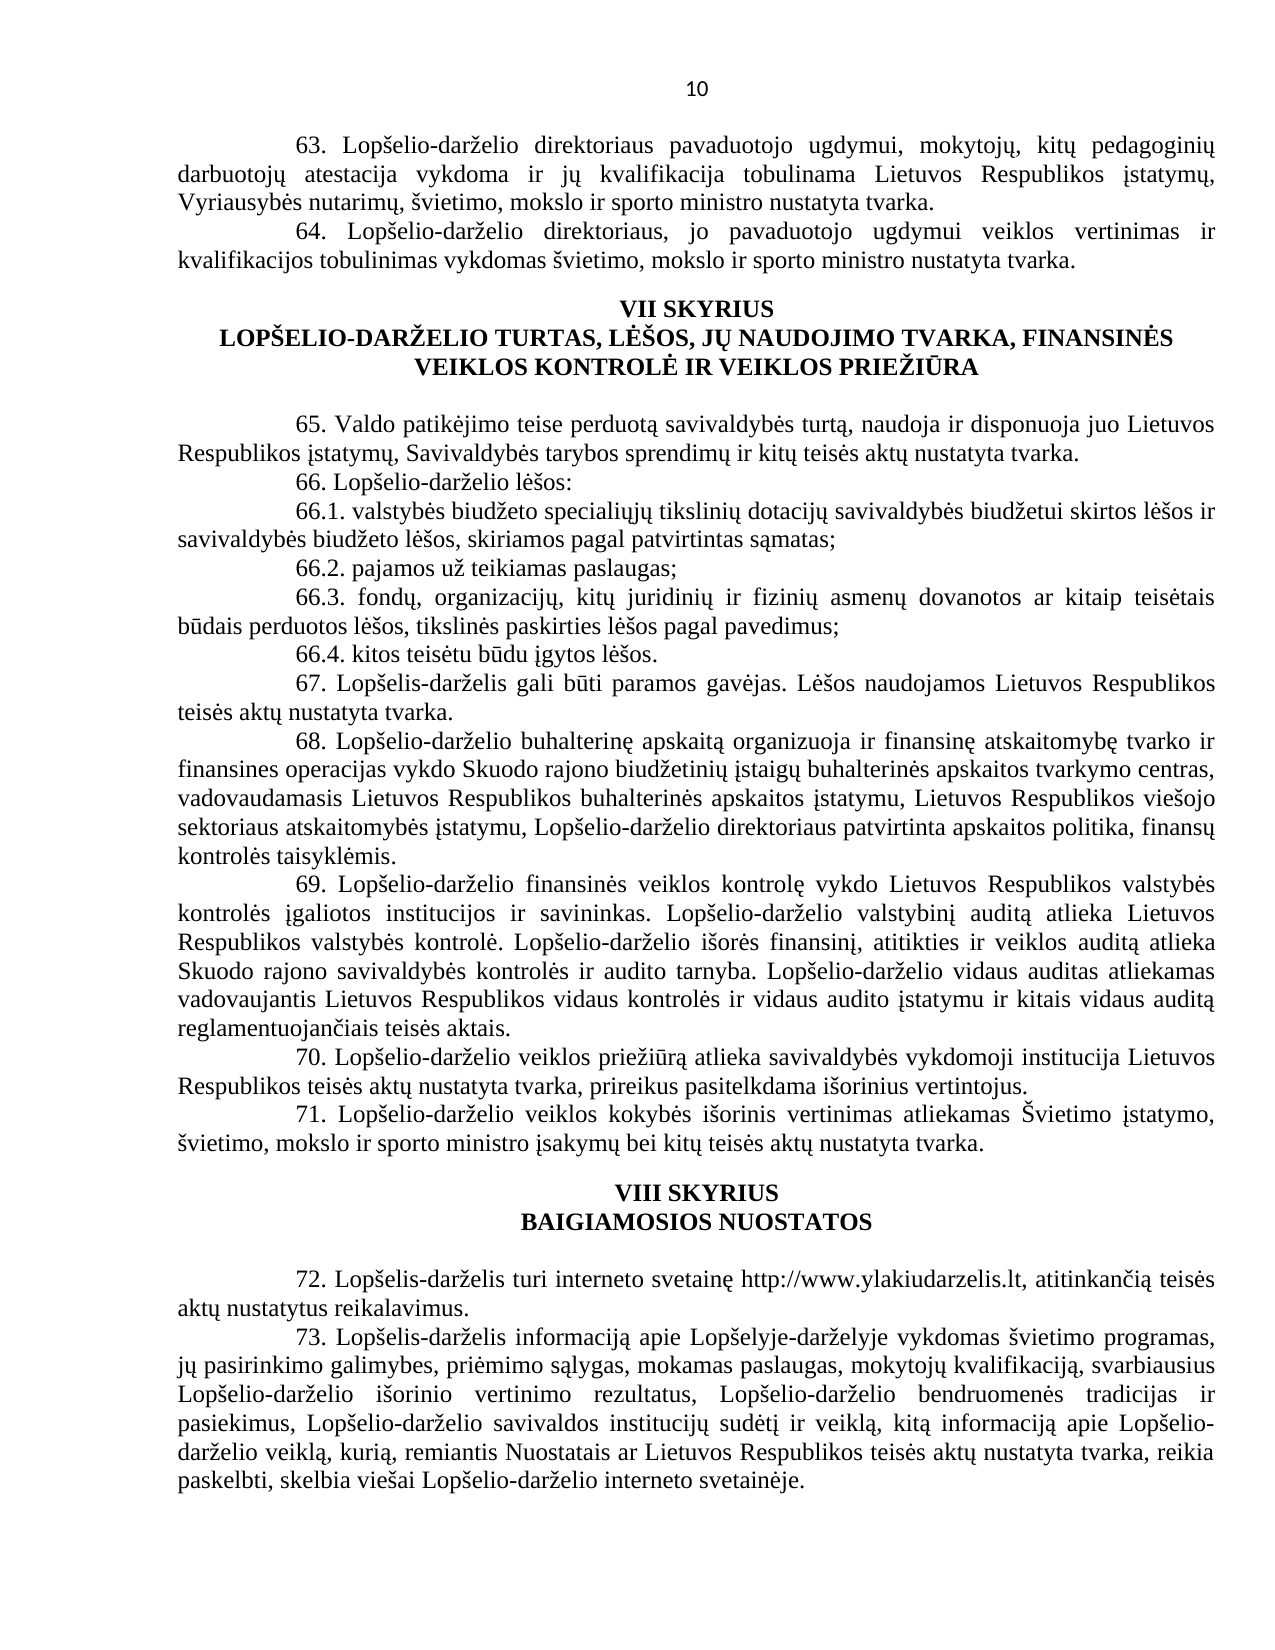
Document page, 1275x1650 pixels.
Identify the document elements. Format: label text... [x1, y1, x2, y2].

list 71. Lopšelio-darželio veiklos kokybės išorinis vertinimas atliekamas Švietimo įstatymo, švietimo, mokslo ir sporto ministro įsakymų bei kitų teisės aktų nustatyta tvarka. [177, 1099, 1216, 1157]
list 68. Lopšelio-darželio buhalterinę apskaitą organizuoja ir finansinę atskaitomybę tvarko ir finansines operacijas vykdo Skuodo rajono biudžetinių įstaigų buhalterinės apskaitos tvarkymo centras, vadovaudamasis Lietuvos Respublikos buhalterinės apskaitos įstatymu, Lietuvos Respublikos viešojo sektoriaus atskaitomybės įstatymu, Lopšelio-darželio direktoriaus patvirtinta apskaitos politika, finansų kontrolės taisyklėmis. [177, 726, 1216, 869]
list 66.1. valstybės biudžeto specialiųjų tikslinių dotacijų savivaldybės biudžetui skirtos lėšos ir savivaldybės biudžeto lėšos, skiriamos pagal patvirtintas sąmatas; [177, 496, 1216, 553]
text LOPŠELIO-DARŽELIO TURTAS, LĖŠOS, JŲ NAUDOJIMO TVARKA, FINANSINĖS VEIKLOS KONTROLĖ IR VEIKLOS PRIEŽIŪRA [177, 323, 1216, 381]
text BAIGIAMOSIOS NUOSTATOS [177, 1207, 1216, 1235]
list 69. Lopšelio-darželio finansinės veiklos kontrolę vykdo Lietuvos Respublikos valstybės kontrolės įgaliotos institucijos ir savininkas. Lopšelio-darželio valstybinį auditą atlieka Lietuvos Respublikos valstybės kontrolė. Lopšelio-darželio išorės finansinį, atitikties ir veiklos auditą atlieka Skuodo rajono savivaldybės kontrolės ir audito tarnyba. Lopšelio-darželio vidaus auditas atliekamas vadovaujantis Lietuvos Respublikos vidaus kontrolės ir vidaus audito įstatymu ir kitais vidaus auditą reglamentuojančiais teisės aktais. [177, 869, 1216, 1042]
list 66.3. fondų, organizacijų, kitų juridinių ir fizinių asmenų dovanotos ar kitaip teisėtais būdais perduotos lėšos, tikslinės paskirties lėšos pagal pavedimus; [177, 582, 1216, 639]
list 66. Lopšelio-darželio lėšos: [177, 467, 1216, 496]
text VIII SKYRIUS [177, 1178, 1216, 1207]
list 65. Valdo patikėjimo teise perduotą savivaldybės turtą, naudoja ir disponuoja juo Lietuvos Respublikos įstatymų, Savivaldybės tarybos sprendimų ir kitų teisės aktų nustatyta tvarka. [177, 409, 1216, 467]
list 70. Lopšelio-darželio veiklos priežiūrą atlieka savivaldybės vykdomoji institucija Lietuvos Respublikos teisės aktų nustatyta tvarka, prireikus pasitelkdama išorinius vertintojus. [177, 1042, 1216, 1099]
list 63. Lopšelio-darželio direktoriaus pavaduotojo ugdymui, mokytojų, kitų pedagoginių darbuotojų atestacija vykdoma ir jų kvalifikacija tobulinama Lietuvos Respublikos įstatymų, Vyriausybės nutarimų, švietimo, mokslo ir sporto ministro nustatyta tvarka. [177, 130, 1216, 216]
list 72. Lopšelis-darželis turi interneto svetainę http://www.ylakiudarzelis.lt, atitinkančią teisės aktų nustatytus reikalavimus. [177, 1264, 1216, 1322]
list 67. Lopšelis-darželis gali būti paramos gavėjas. Lėšos naudojamos Lietuvos Respublikos teisės aktų nustatyta tvarka. [177, 668, 1216, 726]
list 64. Lopšelio-darželio direktoriaus, jo pavaduotojo ugdymui veiklos vertinimas ir kvalifikacijos tobulinimas vykdomas švietimo, mokslo ir sporto ministro nustatyta tvarka. [177, 216, 1216, 274]
list 73. Lopšelis-darželis informaciją apie Lopšelyje-darželyje vykdomas švietimo programas, jų pasirinkimo galimybes, priėmimo sąlygas, mokamas paslaugas, mokytojų kvalifikaciją, svarbiausius Lopšelio-darželio išorinio vertinimo rezultatus, Lopšelio-darželio bendruomenės tradicijas ir pasiekimus, Lopšelio-darželio savivaldos institucijų sudėtį ir veiklą, kitą informaciją apie Lopšelio-darželio veiklą, kurią, remiantis Nuostatais ar Lietuvos Respublikos teisės aktų nustatyta tvarka, reikia paskelbti, skelbia viešai Lopšelio-darželio interneto svetainėje. [177, 1322, 1216, 1494]
text VII SKYRIUS [177, 294, 1216, 323]
list 66.4. kitos teisėtu būdu įgytos lėšos. [177, 639, 1216, 668]
list 66.2. pajamos už teikiamas paslaugas; [177, 553, 1216, 582]
